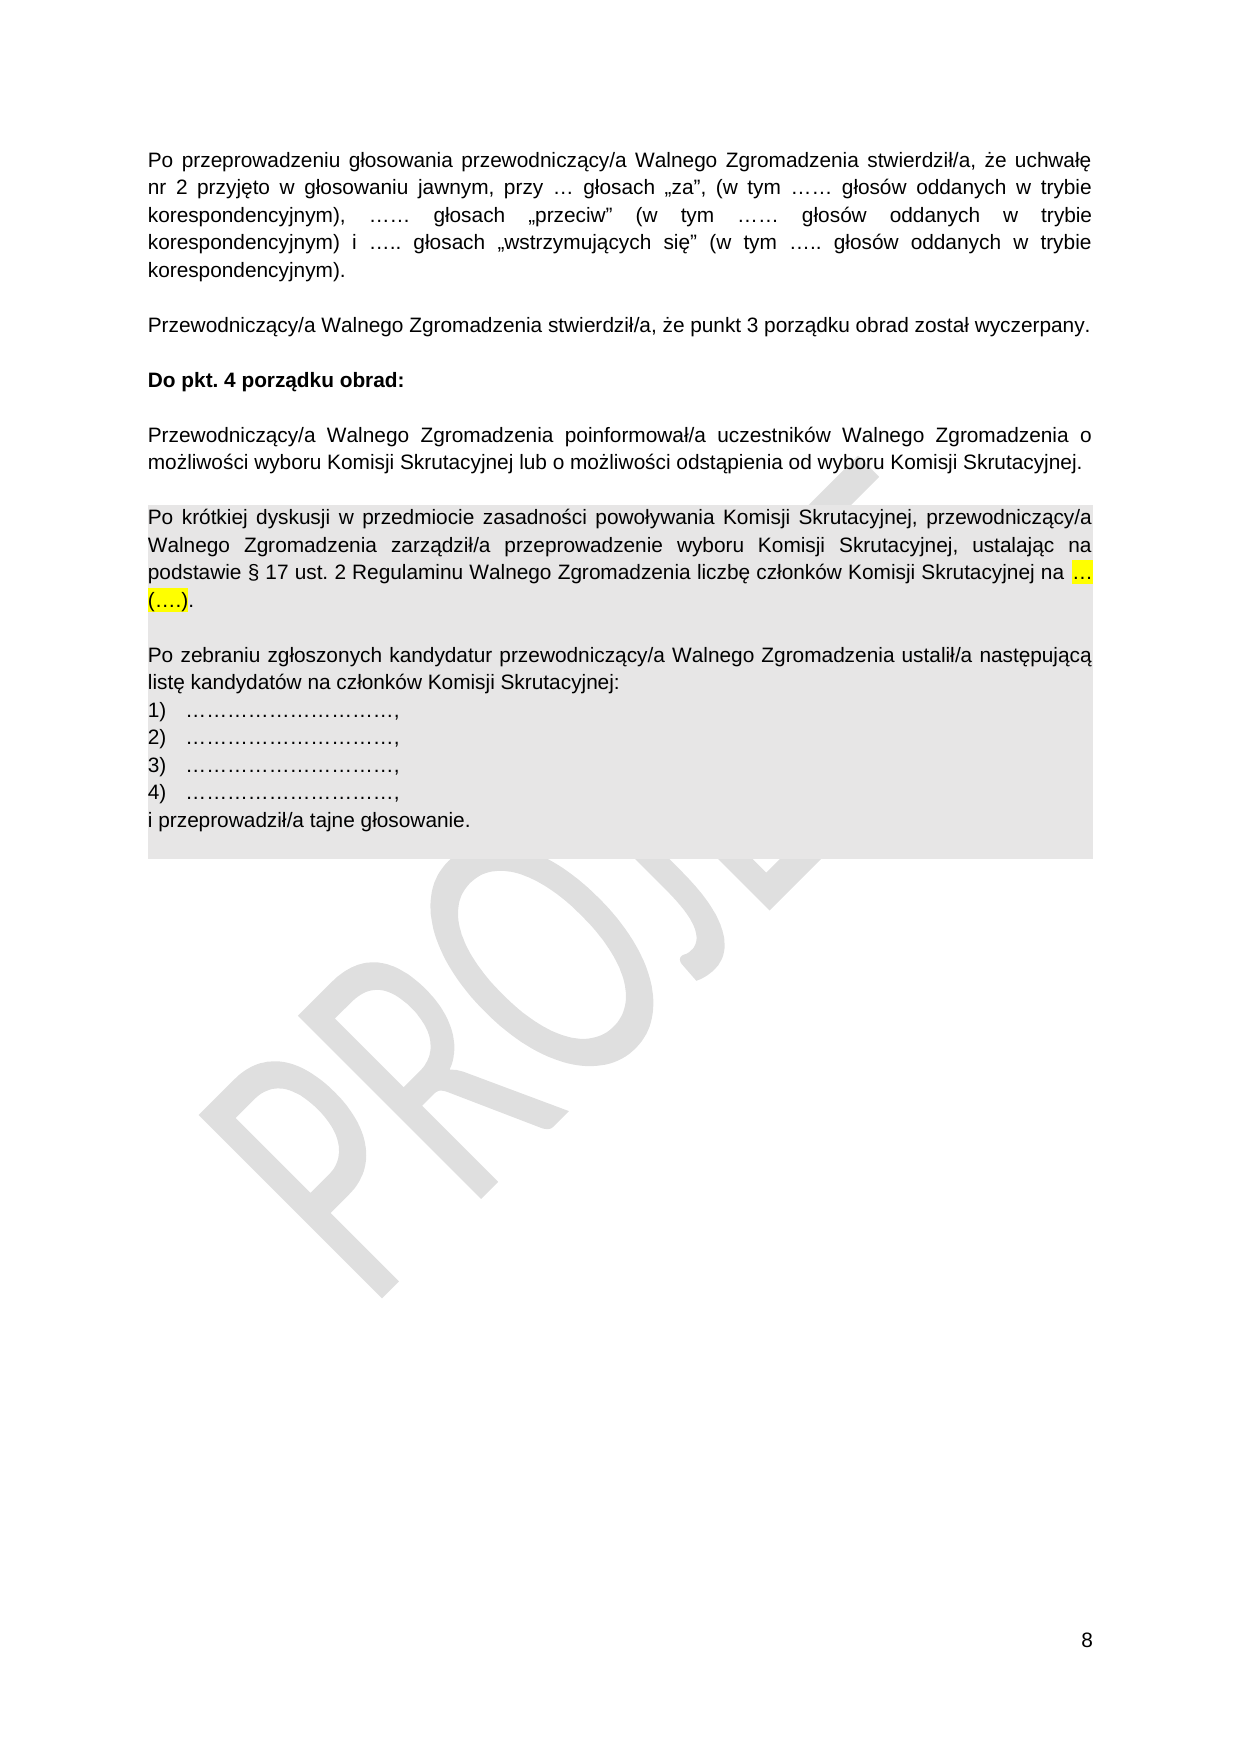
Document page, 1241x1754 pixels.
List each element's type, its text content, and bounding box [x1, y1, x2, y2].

text Do pkt. 4 porządku obrad: [148, 368, 1093, 392]
text i przeprowadził/a tajne głosowanie. [148, 808, 1093, 832]
list …………………………, [148, 780, 1093, 804]
list …………………………, [148, 698, 1093, 722]
text Po krótkiej dyskusji w przedmiocie zasadności powoływania Komisji Skrutacyjnej, przewodniczący/a Walnego Zgromadzenia zarządził/a przeprowadzenie wyboru Komisji Skrutacyjnej, ustalając na podstawie § 17 ust. 2 Regulaminu Walnego Zgromadzenia liczbę członków Komisji Skrutacyjnej na … (….). [148, 505, 1093, 612]
list …………………………, [148, 725, 1093, 749]
text Przewodniczący/a Walnego Zgromadzenia stwierdził/a, że punkt 3 porządku obrad został wyczerpany. [148, 313, 1093, 337]
text Po przeprowadzeniu głosowania przewodniczący/a Walnego Zgromadzenia stwierdził/a, że uchwałę nr 2 przyjęto w głosowaniu jawnym, przy … głosach „za”, (w tym …… głosów oddanych w trybie korespondencyjnym), …… głosach „przeciw” (w tym …… głosów oddanych w trybie korespondencyjnym) i ….. głosach „wstrzymujących się” (w tym ….. głosów oddanych w trybie korespondencyjnym). [148, 148, 1093, 282]
list …………………………, [148, 753, 1093, 777]
text Po zebraniu zgłoszonych kandydatur przewodniczący/a Walnego Zgromadzenia ustalił/a następującą listę kandydatów na członków Komisji Skrutacyjnej: [148, 643, 1093, 694]
text Przewodniczący/a Walnego Zgromadzenia poinformował/a uczestników Walnego Zgromadzenia o możliwości wyboru Komisji Skrutacyjnej lub o możliwości odstąpienia od wyboru Komisji Skrutacyjnej. [148, 423, 1093, 474]
